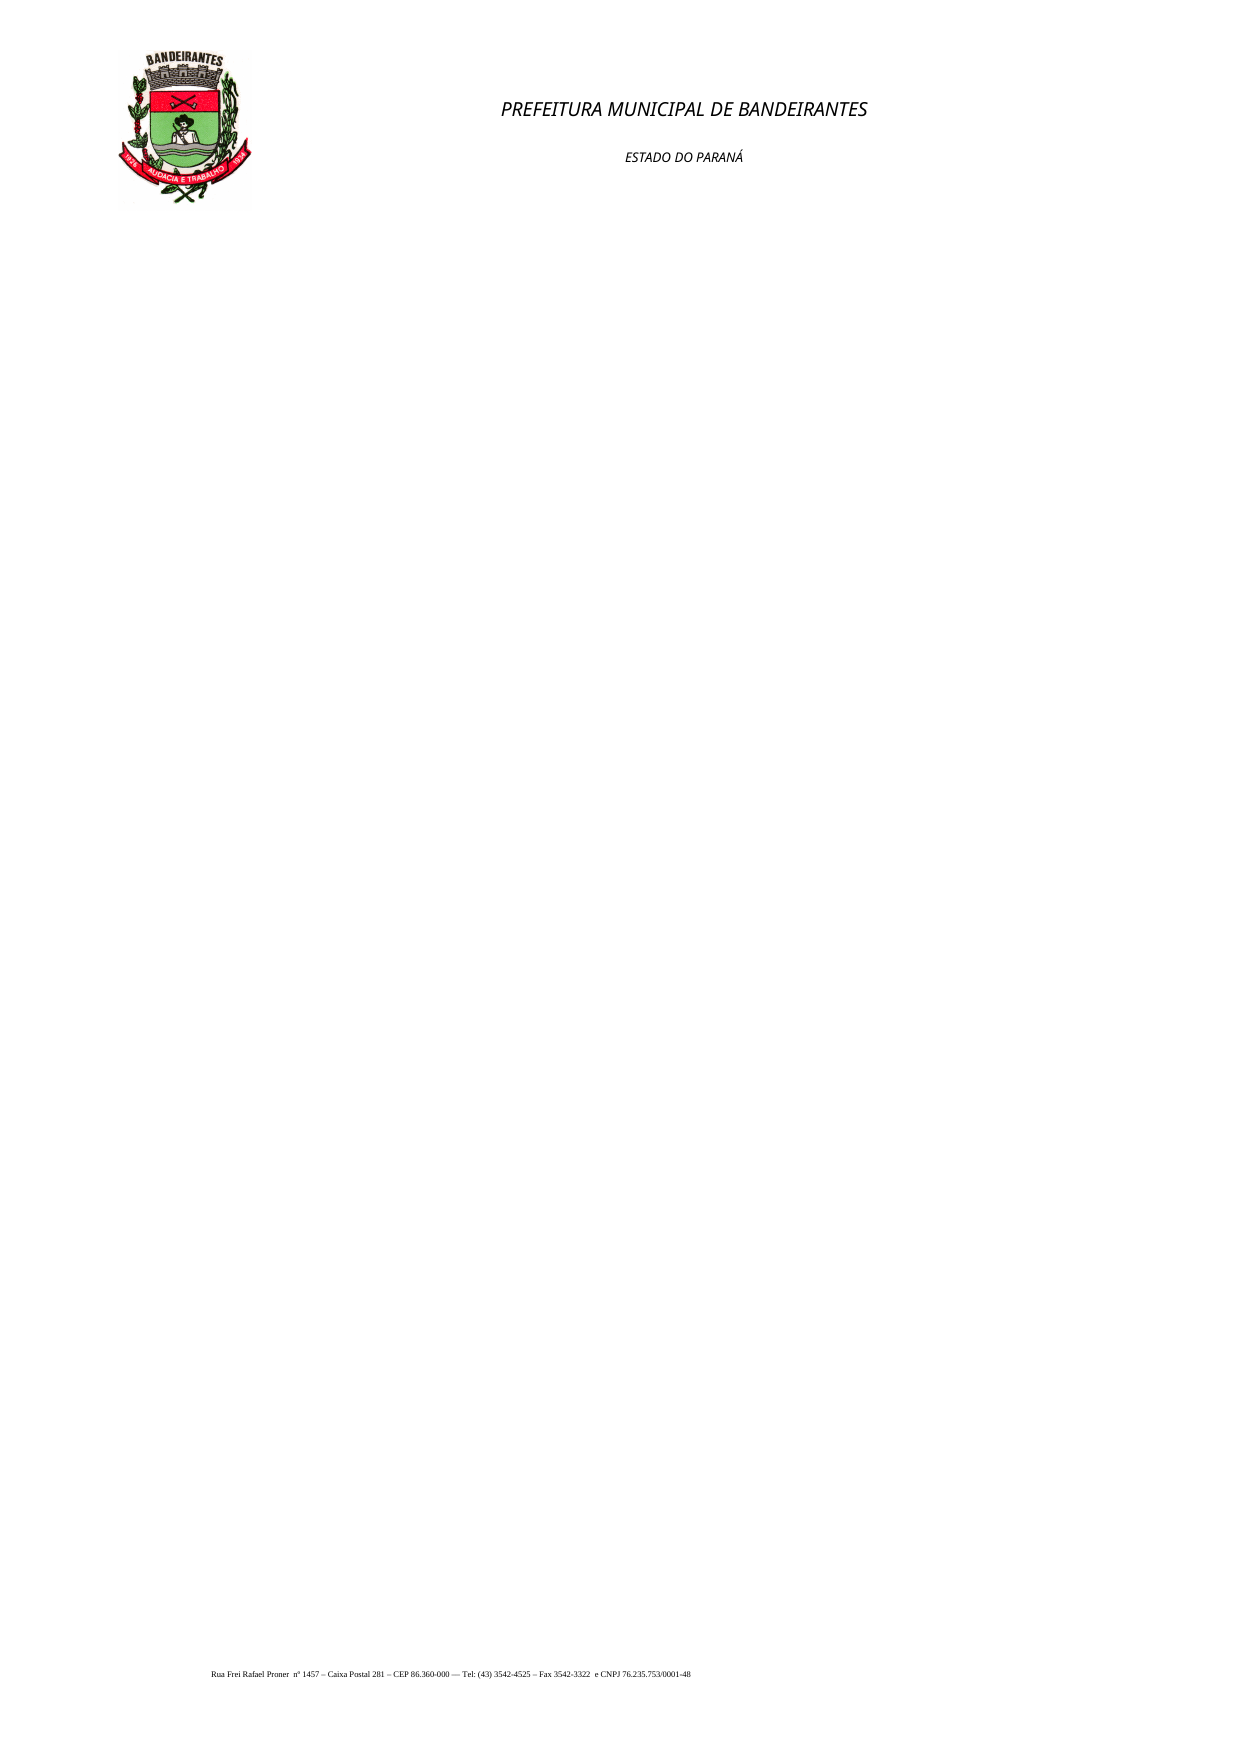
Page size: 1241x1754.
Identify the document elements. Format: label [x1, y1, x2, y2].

picture [117, 50, 253, 211]
